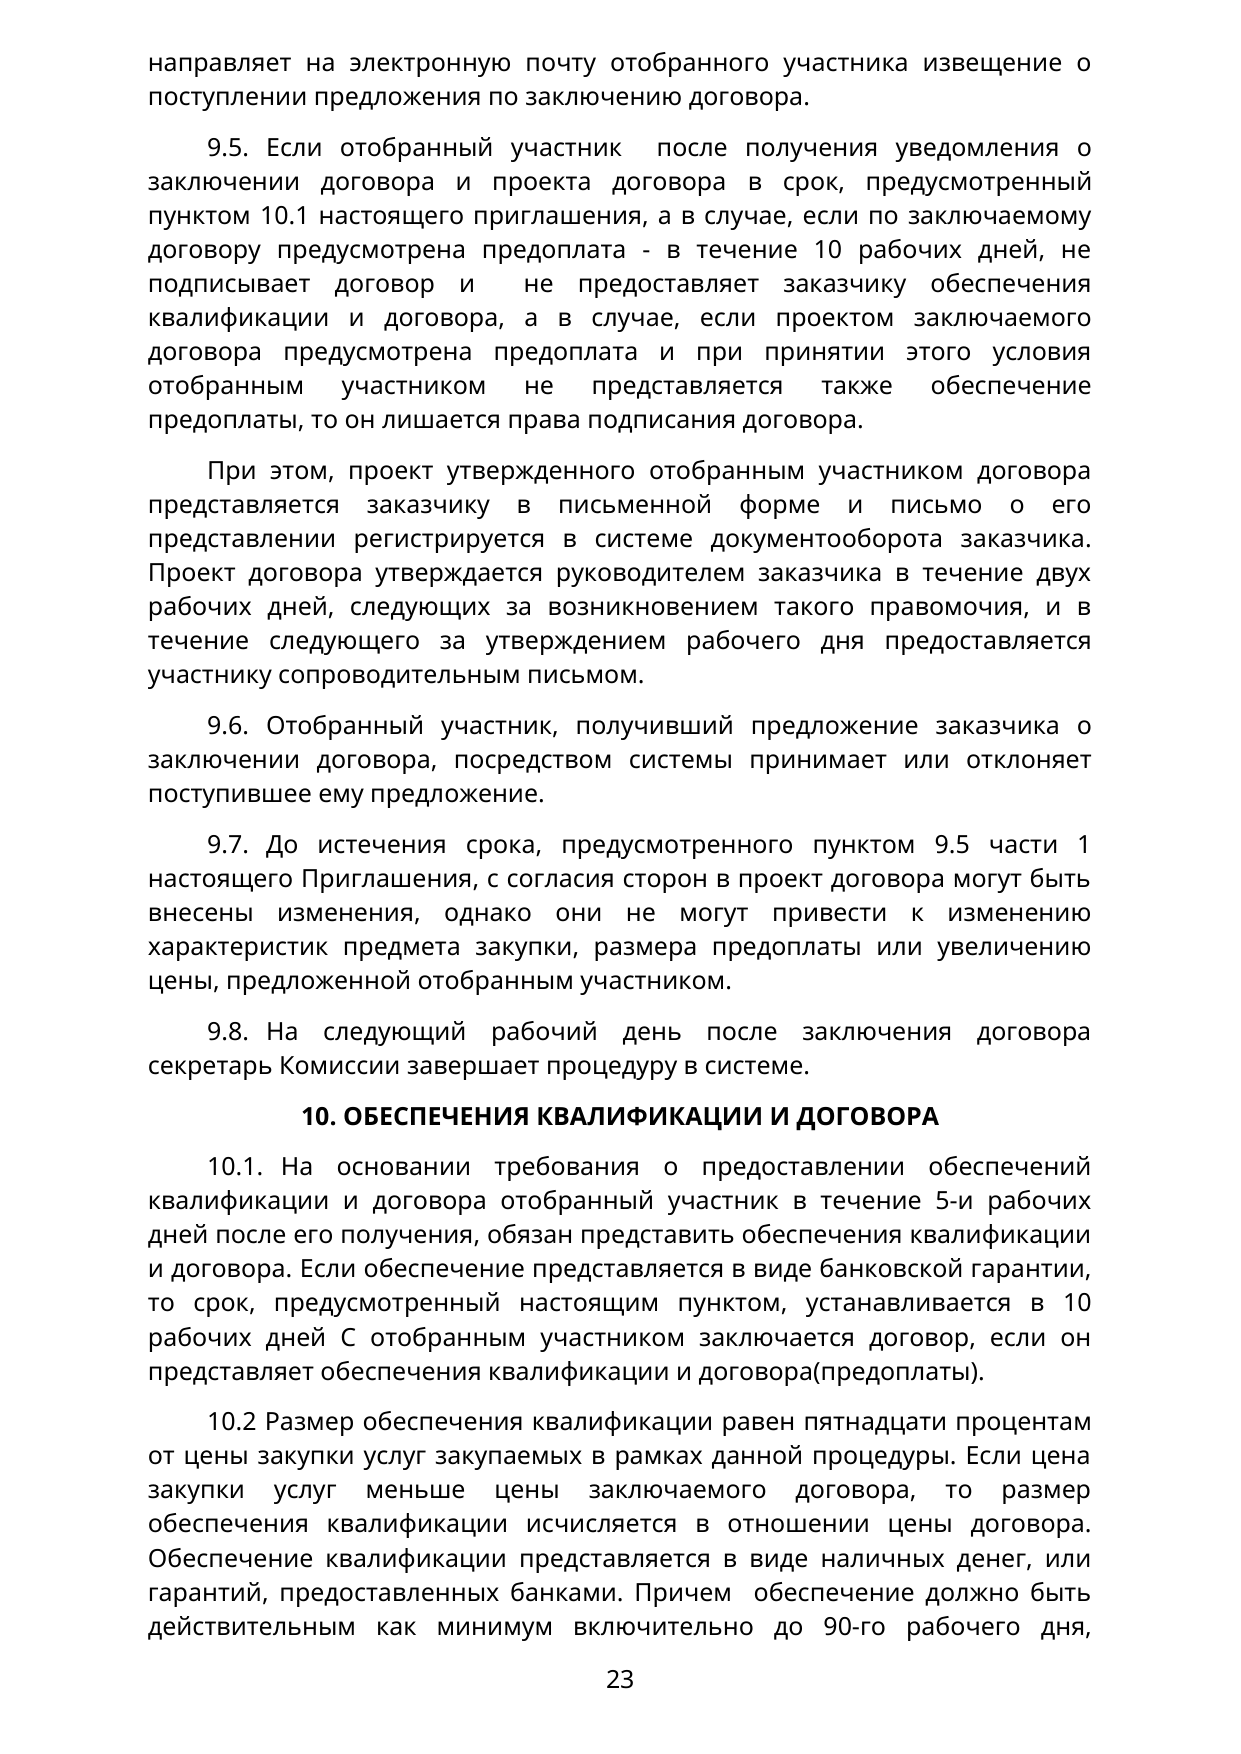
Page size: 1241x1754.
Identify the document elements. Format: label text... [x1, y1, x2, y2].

text 9.6. Отобранный участник, получивший предложение заказчика о заключении договора, посредством системы принимает или отклоняет поступившее ему предложение. [148, 707, 1092, 810]
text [148, 1404, 1092, 1642]
text 9.5. Если отобранный участник после получения уведомления о заключении договора и проекта договора в срок, предусмотренный пунктом 10.1 настоящего приглашения, а в случае, если по заключаемому договору предусмотрена предоплата - в течение 10 рабочих дней, не подписывает договор и не предоставляет заказчику обеспечения квалификации и договора, а в случае, если проектом заключаемого договора предусмотрена предоплата и при принятии этого условия отобранным участником не представляется также обеспечение предоплаты, то он лишается права подписания договора. [148, 129, 1092, 436]
text При этом, проект утвержденного отобранным участником договора представляется заказчику в письменной форме и письмо о его представлении регистрируется в системе документооборота заказчика. Проект договора утверждается руководителем заказчика в течение двух рабочих дней, следующих за возникновением такого правомочия, и в течение следующего за утверждением рабочего дня предоставляется участнику сопроводительным письмом. [148, 452, 1092, 691]
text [148, 44, 1092, 112]
text 9.7. До истечения срока, предусмотренного пунктом 9.5 части 1 настоящего Приглашения, с согласия сторон в проект договора могут быть внесены изменения, однако они не могут привести к изменению характеристик предмета закупки, размера предоплаты или увеличению цены, предложенной отобранным участником. [148, 826, 1092, 997]
text 10. ОБЕСПЕЧЕНИЯ КВАЛИФИКАЦИИ И ДОГОВОРА [148, 1098, 1092, 1132]
text 9.8. На следующий рабочий день после заключения договора секретарь Комиссии завершает процедуру в системе. [148, 1013, 1092, 1081]
text 10.1. На основании требования о предоставлении обеспечений квалификации и договора отобранный участник в течение 5-и рабочих дней после его получения, обязан представить обеспечения квалификации и договора. Если обеспечение представляется в виде банковской гарантии, то срок, предусмотренный настоящим пунктом, устанавливается в 10 рабочих дней С отобранным участником заключается договор, если он представляет обеспечения квалификации и договора(предоплаты). [148, 1149, 1092, 1387]
